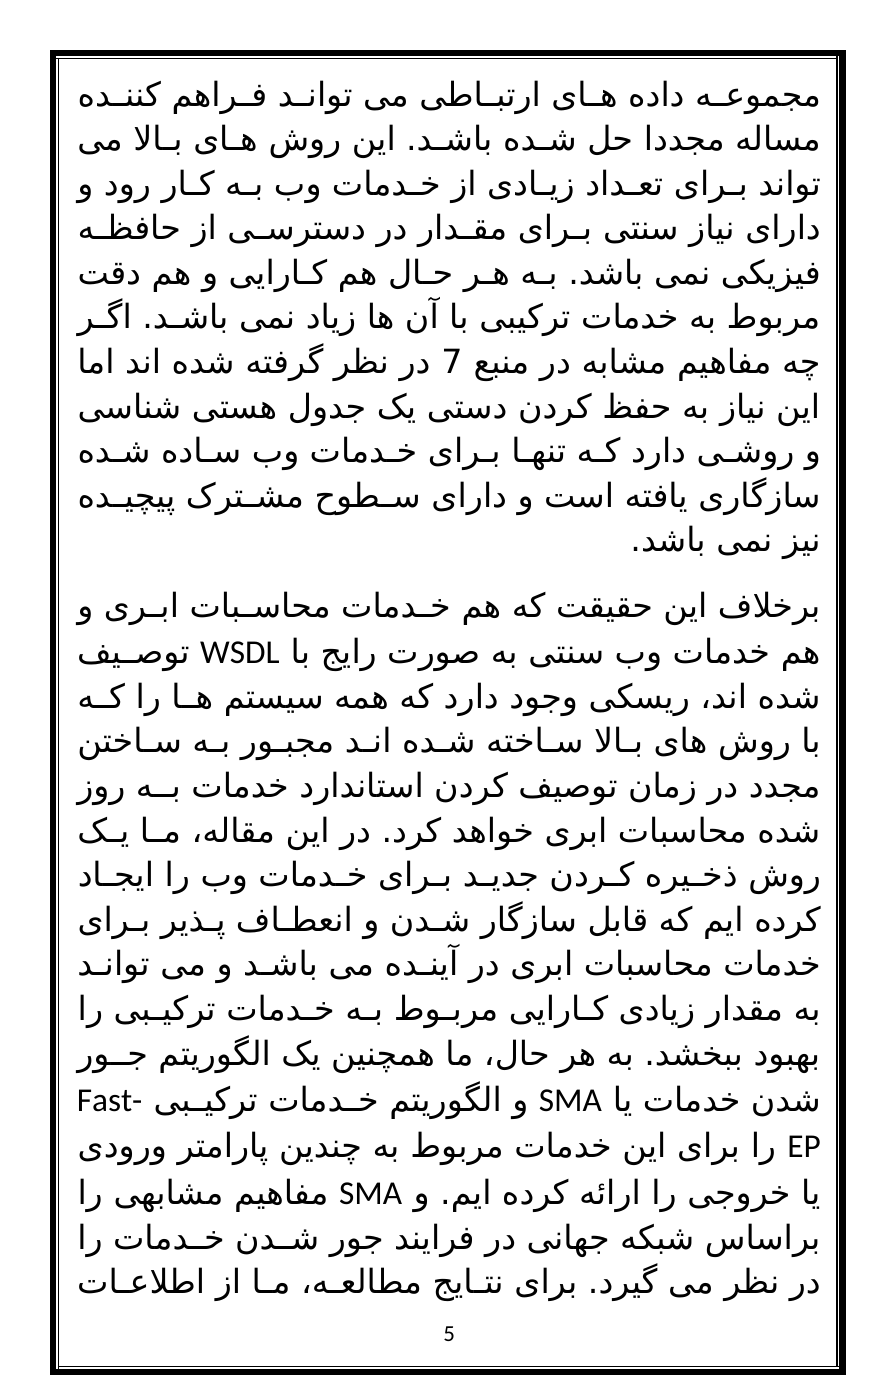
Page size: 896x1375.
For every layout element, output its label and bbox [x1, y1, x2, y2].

text [77, 586, 821, 1302]
text [77, 75, 821, 560]
